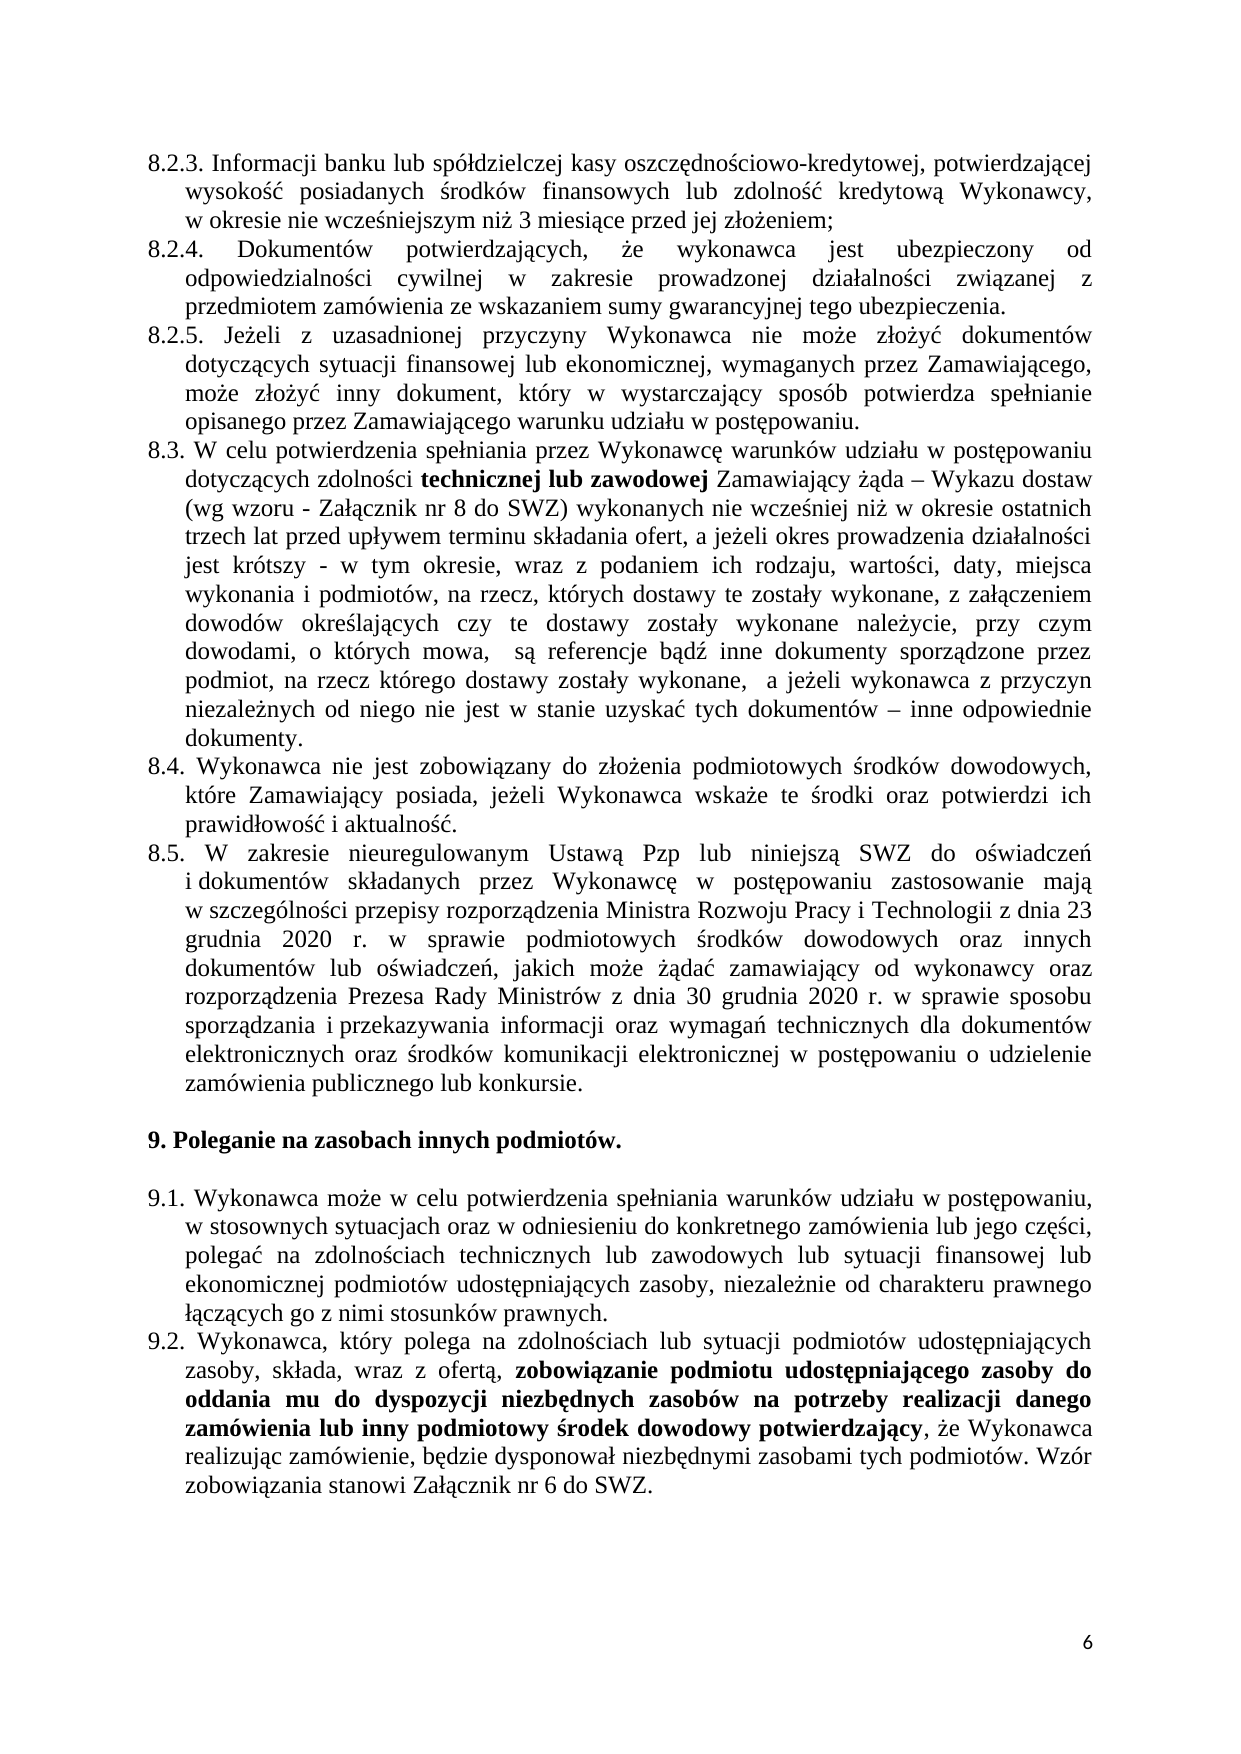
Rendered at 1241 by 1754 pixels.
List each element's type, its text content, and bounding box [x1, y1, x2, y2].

text 8.5. W zakresie nieuregulowanym Ustawą Pzp lub niniejszą SWZ do oświadczeń i dokumentów składanych przez Wykonawcę w postępowaniu zastosowanie mają w szczególności przepisy rozporządzenia Ministra Rozwoju Pracy i Technologii z dnia 23 grudnia 2020 r. w sprawie podmiotowych środków dowodowych oraz innych dokumentów lub oświadczeń, jakich może żądać zamawiający od wykonawcy oraz rozporządzenia Prezesa Rady Ministrów z dnia 30 grudnia 2020 r. w sprawie sposobu sporządzania i przekazywania informacji oraz wymagań technicznych dla dokumentów elektronicznych oraz środków komunikacji elektronicznej w postępowaniu o udzielenie zamówienia publicznego lub konkursie. [148, 838, 1093, 1096]
text 8.3. W celu potwierdzenia spełniania przez Wykonawcę warunków udziału w postępowaniu dotyczących zdolności technicznej lub zawodowej Zamawiający żąda – Wykazu dostaw (wg wzoru - Załącznik nr 8 do SWZ) wykonanych nie wcześniej niż w okresie ostatnich trzech lat przed upływem terminu składania ofert, a jeżeli okres prowadzenia działalności jest krótszy - w tym okresie, wraz z podaniem ich rodzaju, wartości, daty, miejsca wykonania i podmiotów, na rzecz, których dostawy te zostały wykonane, z załączeniem dowodów określających czy te dostawy zostały wykonane należycie, przy czym dowodami, o których mowa, są referencje bądź inne dokumenty sporządzone przez podmiot, na rzecz którego dostawy zostały wykonane, a jeżeli wykonawca z przyczyn niezależnych od niego nie jest w stanie uzyskać tych dokumentów – inne odpowiednie dokumenty. [148, 435, 1093, 751]
text 9. Poleganie na zasobach innych podmiotów. [148, 1125, 1093, 1154]
text 9.2. Wykonawca, który polega na zdolnościach lub sytuacji podmiotów udostępniających zasoby, składa, wraz z ofertą, zobowiązanie podmiotu udostępniającego zasoby do oddania mu do dyspozycji niezbędnych zasobów na potrzeby realizacji danego zamówienia lub inny podmiotowy środek dowodowy potwierdzający, że Wykonawca realizując zamówienie, będzie dysponował niezbędnymi zasobami tych podmiotów. Wzór zobowiązania stanowi Załącznik nr 6 do SWZ. [148, 1326, 1093, 1499]
text 8.2.4. Dokumentów potwierdzających, że wykonawca jest ubezpieczony od odpowiedzialności cywilnej w zakresie prowadzonej działalności związanej z przedmiotem zamówienia ze wskazaniem sumy gwarancyjnej tego ubezpieczenia. [148, 234, 1093, 320]
text 8.2.3. Informacji banku lub spółdzielczej kasy oszczędnościowo-kredytowej, potwierdzającej wysokość posiadanych środków finansowych lub zdolność kredytową Wykonawcy, w okresie nie wcześniejszym niż 3 miesiące przed jej złożeniem; [148, 148, 1093, 234]
text 8.2.5. Jeżeli z uzasadnionej przyczyny Wykonawca nie może złożyć dokumentów dotyczących sytuacji finansowej lub ekonomicznej, wymaganych przez Zamawiającego, może złożyć inny dokument, który w wystarczający sposób potwierdza spełnianie opisanego przez Zamawiającego warunku udziału w postępowaniu. [148, 320, 1093, 435]
text 8.4. Wykonawca nie jest zobowiązany do złożenia podmiotowych środków dowodowych, które Zamawiający posiada, jeżeli Wykonawca wskaże te środki oraz potwierdzi ich prawidłowość i aktualność. [148, 751, 1093, 838]
text 9.1. Wykonawca może w celu potwierdzenia spełniania warunków udziału w postępowaniu, w stosownych sytuacjach oraz w odniesieniu do konkretnego zamówienia lub jego części, polegać na zdolnościach technicznych lub zawodowych lub sytuacji finansowej lub ekonomicznej podmiotów udostępniających zasoby, niezależnie od charakteru prawnego łączących go z nimi stosunków prawnych. [148, 1183, 1093, 1326]
